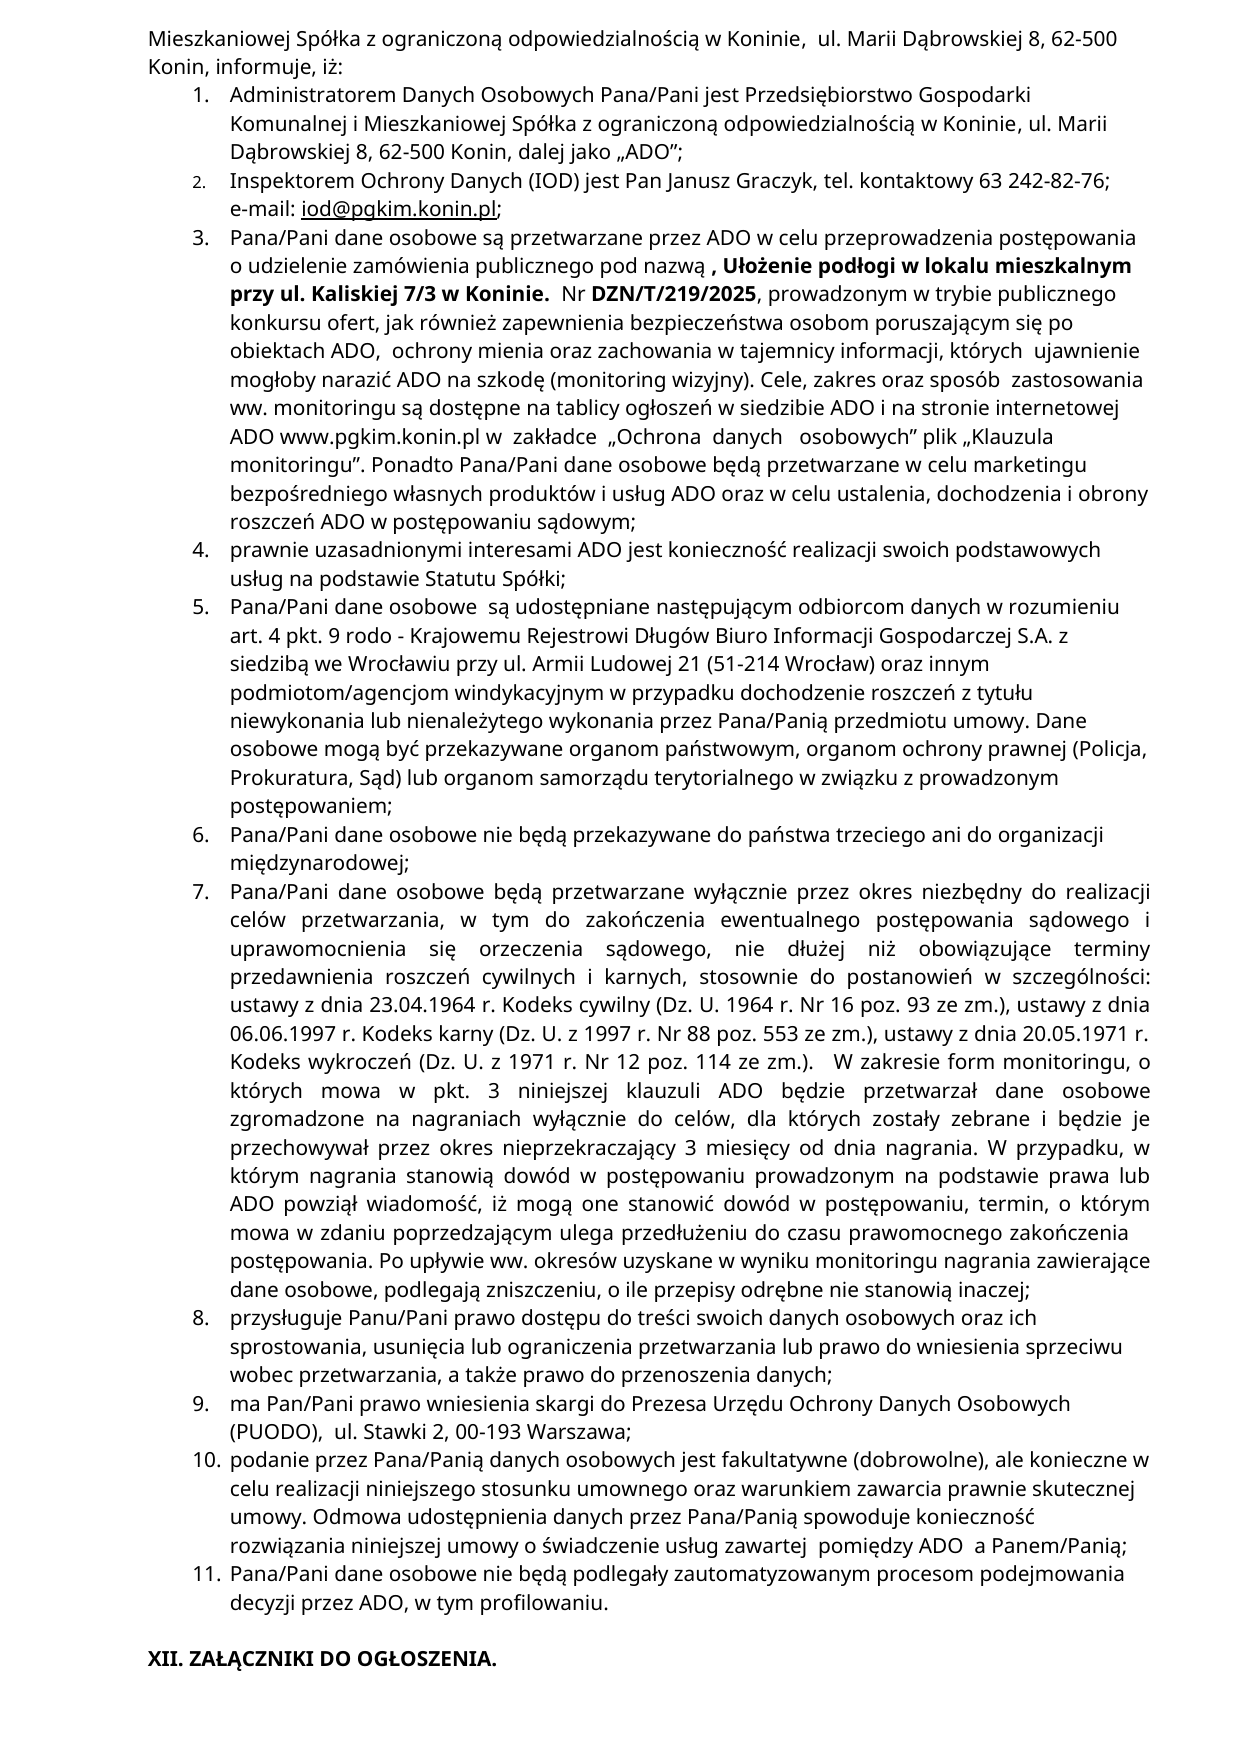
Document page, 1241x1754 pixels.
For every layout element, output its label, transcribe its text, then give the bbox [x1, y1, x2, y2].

list Pana/Pani dane osobowe będą przetwarzane wyłącznie przez okres niezbędny do realizacji celów przetwarzania, w tym do zakończenia ewentualnego postępowania sądowego i uprawomocnienia się orzeczenia sądowego, nie dłużej niż obowiązujące terminy przedawnienia roszczeń cywilnych i karnych, stosownie do postanowień w szczególności: ustawy z dnia 23.04.1964 r. Kodeks cywilny (Dz. U. 1964 r. Nr 16 poz. 93 ze zm.), ustawy z dnia 06.06.1997 r. Kodeks karny (Dz. U. z 1997 r. Nr 88 poz. 553 ze zm.), ustawy z dnia 20.05.1971 r. Kodeks wykroczeń (Dz. U. z 1971 r. Nr 12 poz. 114 ze zm.). W zakresie form monitoringu, o których mowa w pkt. 3 niniejszej klauzuli ADO będzie przetwarzał dane osobowe zgromadzone na nagraniach wyłącznie do celów, dla których zostały zebrane i będzie je przechowywał przez okres nieprzekraczający 3 miesięcy od dnia nagrania. W przypadku, w którym nagrania stanowią dowód w postępowaniu prowadzonym na podstawie prawa lub ADO powziął wiadomość, iż mogą one stanowić dowód w postępowaniu, termin, o którym mowa w zdaniu poprzedzającym ulega przedłużeniu do czasu prawomocnego zakończenia postępowania. Po upływie ww. okresów uzyskane w wyniku monitoringu nagrania zawierające dane osobowe, podlegają zniszczeniu, o ile przepisy odrębne nie stanowią inaczej; [192, 877, 1152, 1303]
list przysługuje Panu/Pani prawo dostępu do treści swoich danych osobowych oraz ich sprostowania, usunięcia lub ograniczenia przetwarzania lub prawo do wniesienia sprzeciwu wobec przetwarzania, a także prawo do przenoszenia danych; [192, 1303, 1152, 1389]
list Pana/Pani dane osobowe są udostępniane następującym odbiorcom danych w rozumieniu art. 4 pkt. 9 rodo - Krajowemu Rejestrowi Długów Biuro Informacji Gospodarczej S.A. z siedzibą we Wrocławiu przy ul. Armii Ludowej 21 (51-214 Wrocław) oraz innym podmiotom/agencjom windykacyjnym w przypadku dochodzenie roszczeń z tytułu niewykonania lub nienależytego wykonania przez Pana/Panią przedmiotu umowy. Dane osobowe mogą być przekazywane organom państwowym, organom ochrony prawnej (Policja, Prokuratura, Sąd) lub organom samorządu terytorialnego w związku z prowadzonym postępowaniem; [192, 592, 1152, 820]
text XII. ZAŁĄCZNIKI DO OGŁOSZENIA. [148, 1644, 1152, 1673]
list Pana/Pani dane osobowe nie będą przekazywane do państwa trzeciego ani do organizacji międzynarodowej; [192, 820, 1152, 877]
list Pana/Pani dane osobowe nie będą podlegały zautomatyzowanym procesom podejmowania decyzji przez ADO, w tym profilowaniu. [192, 1559, 1152, 1616]
list prawnie uzasadnionymi interesami ADO jest konieczność realizacji swoich podstawowych usług na podstawie Statutu Spółki; [192, 536, 1152, 592]
list Pana/Pani dane osobowe są przetwarzane przez ADO w celu przeprowadzenia postępowania o udzielenie zamówienia publicznego pod nazwą , Ułożenie podłogi w lokalu mieszkalnym przy ul. Kaliskiej 7/3 w Koninie. Nr DZN/T/219/2025, prowadzonym w trybie publicznego konkursu ofert, jak również zapewnienia bezpieczeństwa osobom poruszającym się po obiektach ADO, ochrony mienia oraz zachowania w tajemnicy informacji, których ujawnienie mogłoby narazić ADO na szkodę (monitoring wizyjny). Cele, zakres oraz sposób zastosowania ww. monitoringu są dostępne na tablicy ogłoszeń w siedzibie ADO i na stronie internetowej ADO www.pgkim.konin.pl w zakładce „Ochrona danych osobowych” plik „Klauzula monitoringu”. Ponadto Pana/Pani dane osobowe będą przetwarzane w celu marketingu bezpośredniego własnych produktów i usług ADO oraz w celu ustalenia, dochodzenia i obrony roszczeń ADO w postępowaniu sądowym; [192, 223, 1152, 536]
list ma Pan/Pani prawo wniesienia skargi do Prezesa Urzędu Ochrony Danych Osobowych (PUODO), ul. Stawki 2, 00-193 Warszawa; [192, 1389, 1152, 1446]
list podanie przez Pana/Panią danych osobowych jest fakultatywne (dobrowolne), ale konieczne w celu realizacji niniejszego stosunku umownego oraz warunkiem zawarcia prawnie skutecznej umowy. Odmowa udostępnienia danych przez Pana/Panią spowoduje konieczność rozwiązania niniejszej umowy o świadczenie usług zawartej pomiędzy ADO a Panem/Panią; [192, 1446, 1152, 1559]
list Administratorem Danych Osobowych Pana/Pani jest Przedsiębiorstwo Gospodarki Komunalnej i Mieszkaniowej Spółka z ograniczoną odpowiedzialnością w Koninie, ul. Marii Dąbrowskiej 8, 62-500 Konin, dalej jako „ADO”; [192, 81, 1152, 166]
list Inspektorem Ochrony Danych (IOD) jest Pan Janusz Graczyk, tel. kontaktowy 63 242-82-76; e-mail: iod@pgkim.konin.pl; [192, 166, 1152, 223]
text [148, 24, 1152, 81]
